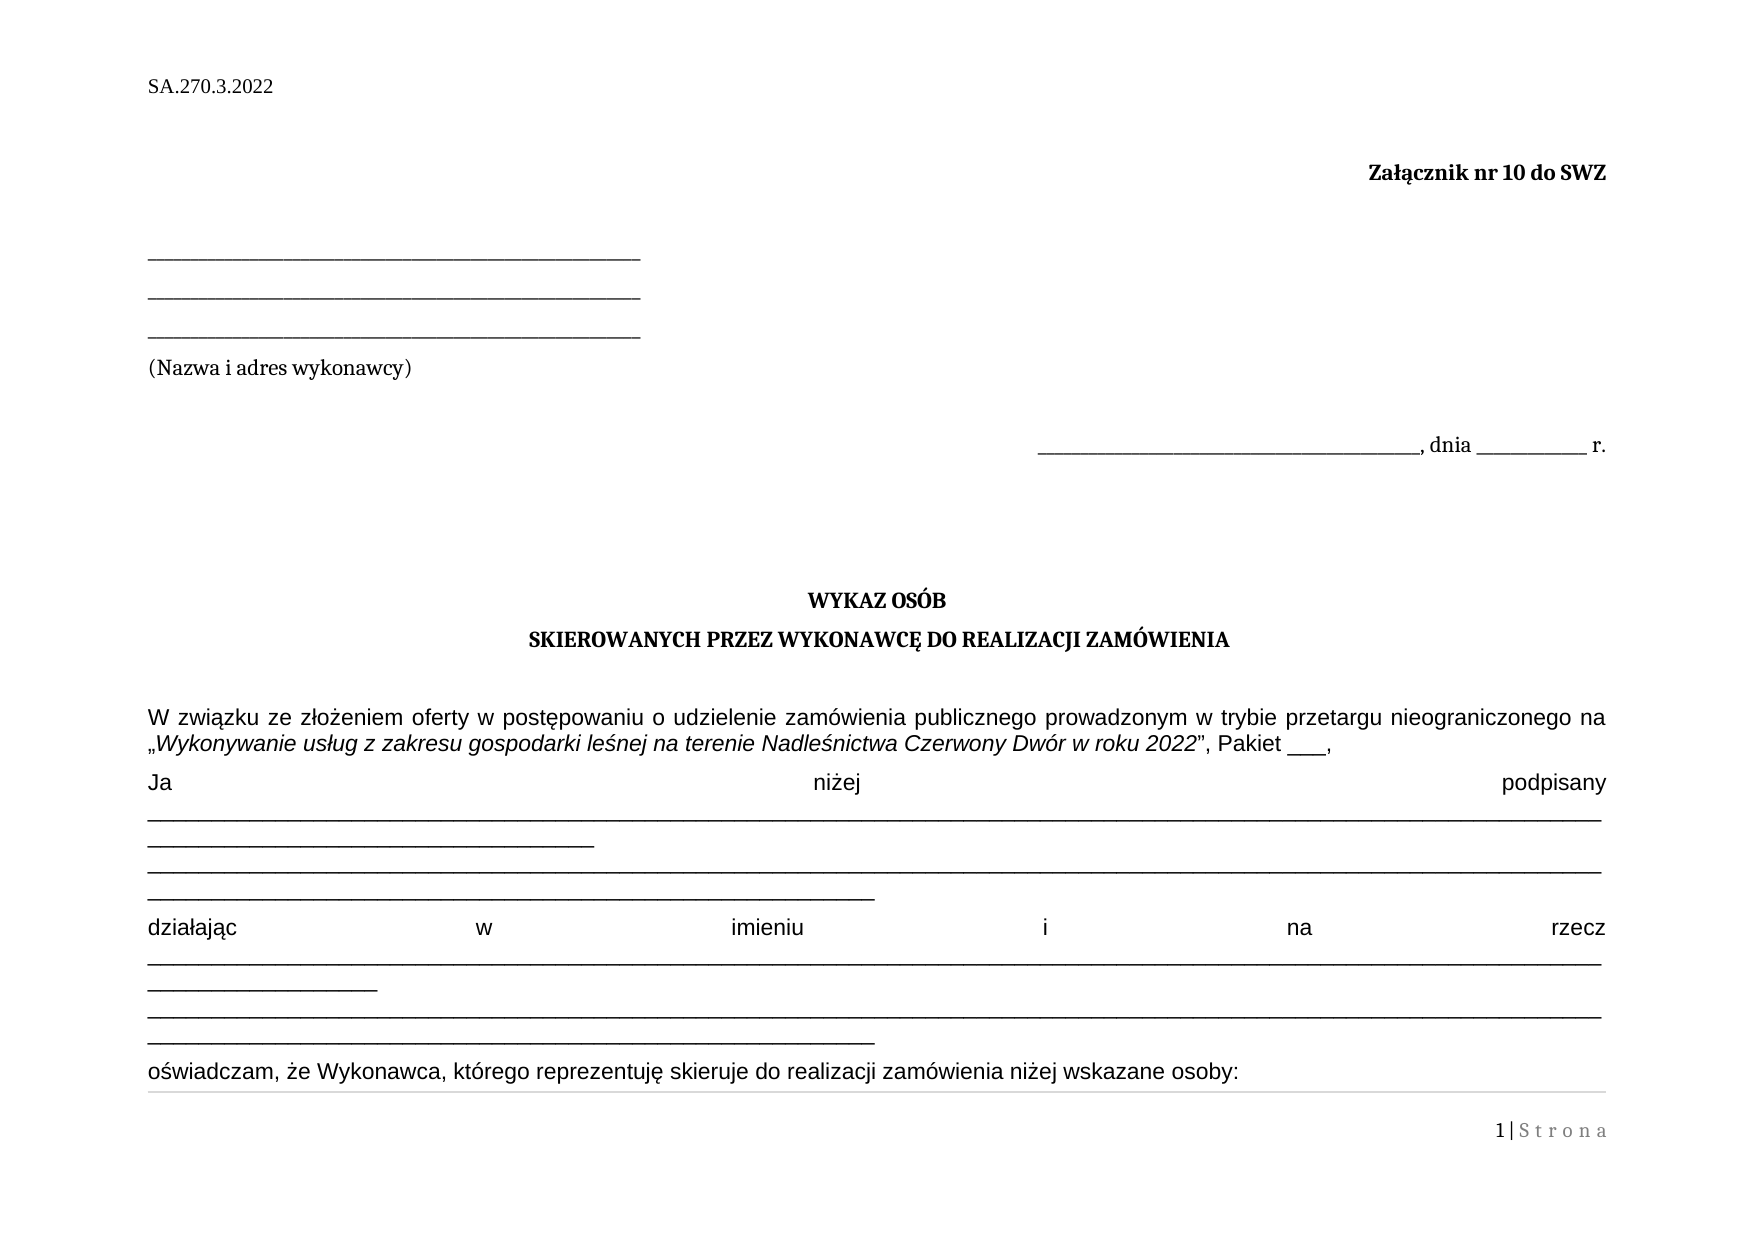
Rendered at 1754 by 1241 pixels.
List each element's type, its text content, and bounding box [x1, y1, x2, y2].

text WYKAZ OSÓB [148, 587, 1606, 614]
text oświadczam, że Wykonawca, którego reprezentuję skieruje do realizacji zamówienia niżej wskazane osoby: [148, 1058, 1606, 1084]
text _____________________________________________, dnia _____________ r. [148, 432, 1606, 458]
text __________________________________________________________ [148, 277, 1606, 303]
text __________________________________________________________ [148, 238, 1606, 264]
text (Nazwa i adres wykonawcy) [148, 354, 1606, 381]
text Ja niżej podpisany _____________________________________________________________________________________________________________________________________________________ ___________________________________________________________________________________________________________________________________________________________________________ [148, 769, 1606, 901]
text Załącznik nr 10 do SWZ [148, 160, 1606, 186]
text SKIEROWANYCH PRZEZ WYKONAWCĘ DO REALIZACJI ZAMÓWIENIA [148, 626, 1606, 653]
text __________________________________________________________ [148, 316, 1606, 342]
text W związku ze złożeniem oferty w postępowaniu o udzielenie zamówienia publicznego prowadzonym w trybie przetargu nieograniczonego na „Wykonywanie usług z zakresu gospodarki leśnej na terenie Nadleśnictwa Czerwony Dwór w roku 2022”, Pakiet ___, [148, 704, 1606, 757]
text działając w imieniu i na rzecz ____________________________________________________________________________________________________________________________________ ___________________________________________________________________________________________________________________________________________________________________________ [148, 913, 1606, 1045]
